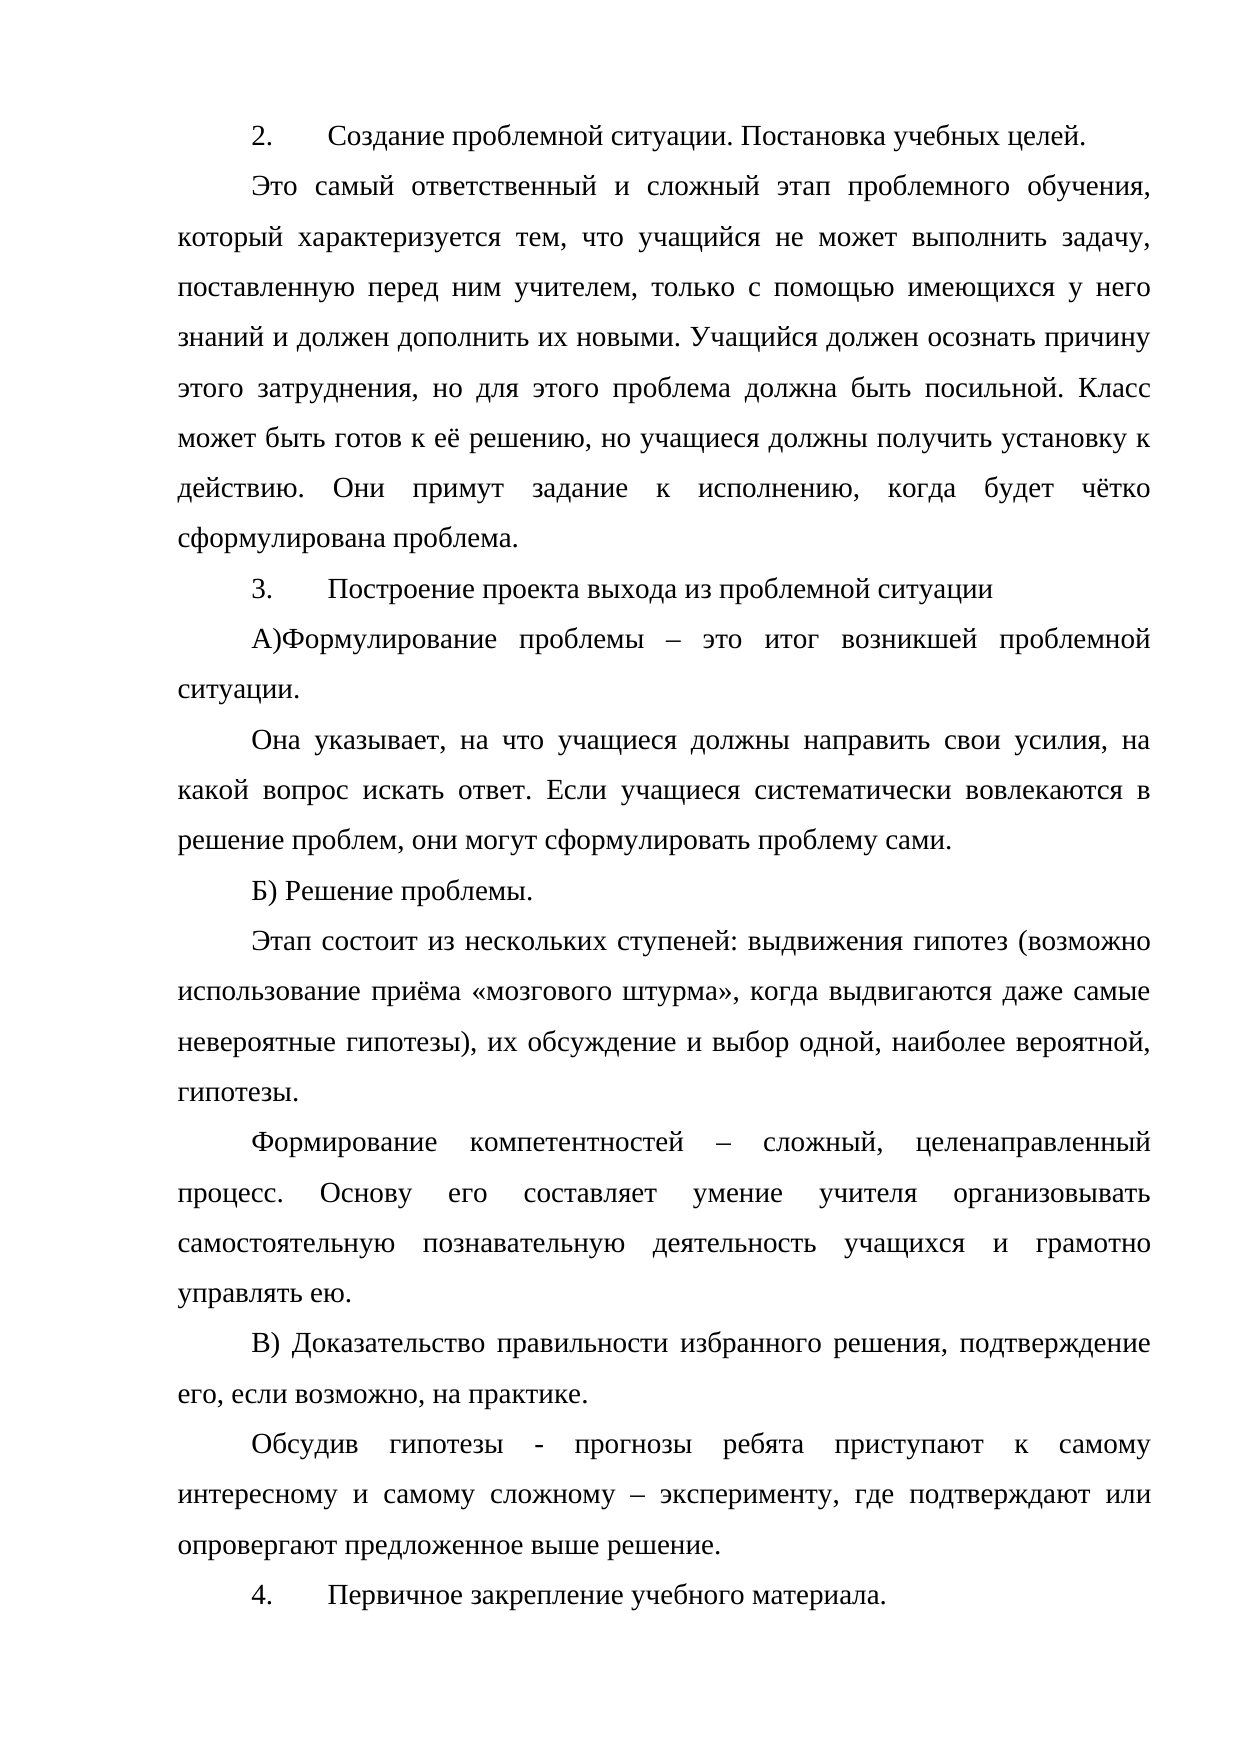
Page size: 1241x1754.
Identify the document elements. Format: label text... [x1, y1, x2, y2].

text Б) Решение проблемы. [177, 873, 1152, 906]
text Это самый ответственный и сложный этап проблемного обучения, который характеризуется тем, что учащийся не может выполнить задачу, поставленную перед ним учителем, только с помощью имеющихся у него знаний и должен дополнить их новыми. Учащийся должен осознать причину этого затруднения, но для этого проблема должна быть посильной. Класс может быть готов к её решению, но учащиеся должны получить установку к действию. Они примут задание к исполнению, когда будет чётко сформулирована проблема. [177, 168, 1152, 554]
text Обсудив гипотезы - прогнозы ребята приступают к самому интересному и самому сложному – эксперименту, где подтверждают или опровергают предложенное выше решение. [177, 1426, 1152, 1560]
text Этап состоит из нескольких ступеней: выдвижения гипотез (возможно использование приёма «мозгового штурма», когда выдвигаются даже самые невероятные гипотезы), их обсуждение и выбор одной, наиболее вероятной, гипотезы. [177, 923, 1152, 1108]
list Создание проблемной ситуации. Постановка учебных целей. [177, 118, 1152, 152]
text Она указывает, на что учащиеся должны направить свои усилия, на какой вопрос искать ответ. Если учащиеся систематически вовлекаются в решение проблем, они могут сформулировать проблему сами. [177, 722, 1152, 856]
text А)Формулирование проблемы – это итог возникшей проблемной ситуации. [177, 621, 1152, 705]
list Первичное закрепление учебного материала. [177, 1577, 1152, 1611]
text Формирование компетентностей – сложный, целенаправленный процесс. Основу его составляет умение учителя организовывать самостоятельную познавательную деятельность учащихся и грамотно управлять ею. [177, 1124, 1152, 1309]
text В) Доказательство правильности избранного решения, подтверждение его, если возможно, на практике. [177, 1326, 1152, 1409]
list Построение проекта выхода из проблемной ситуации [177, 571, 1152, 604]
